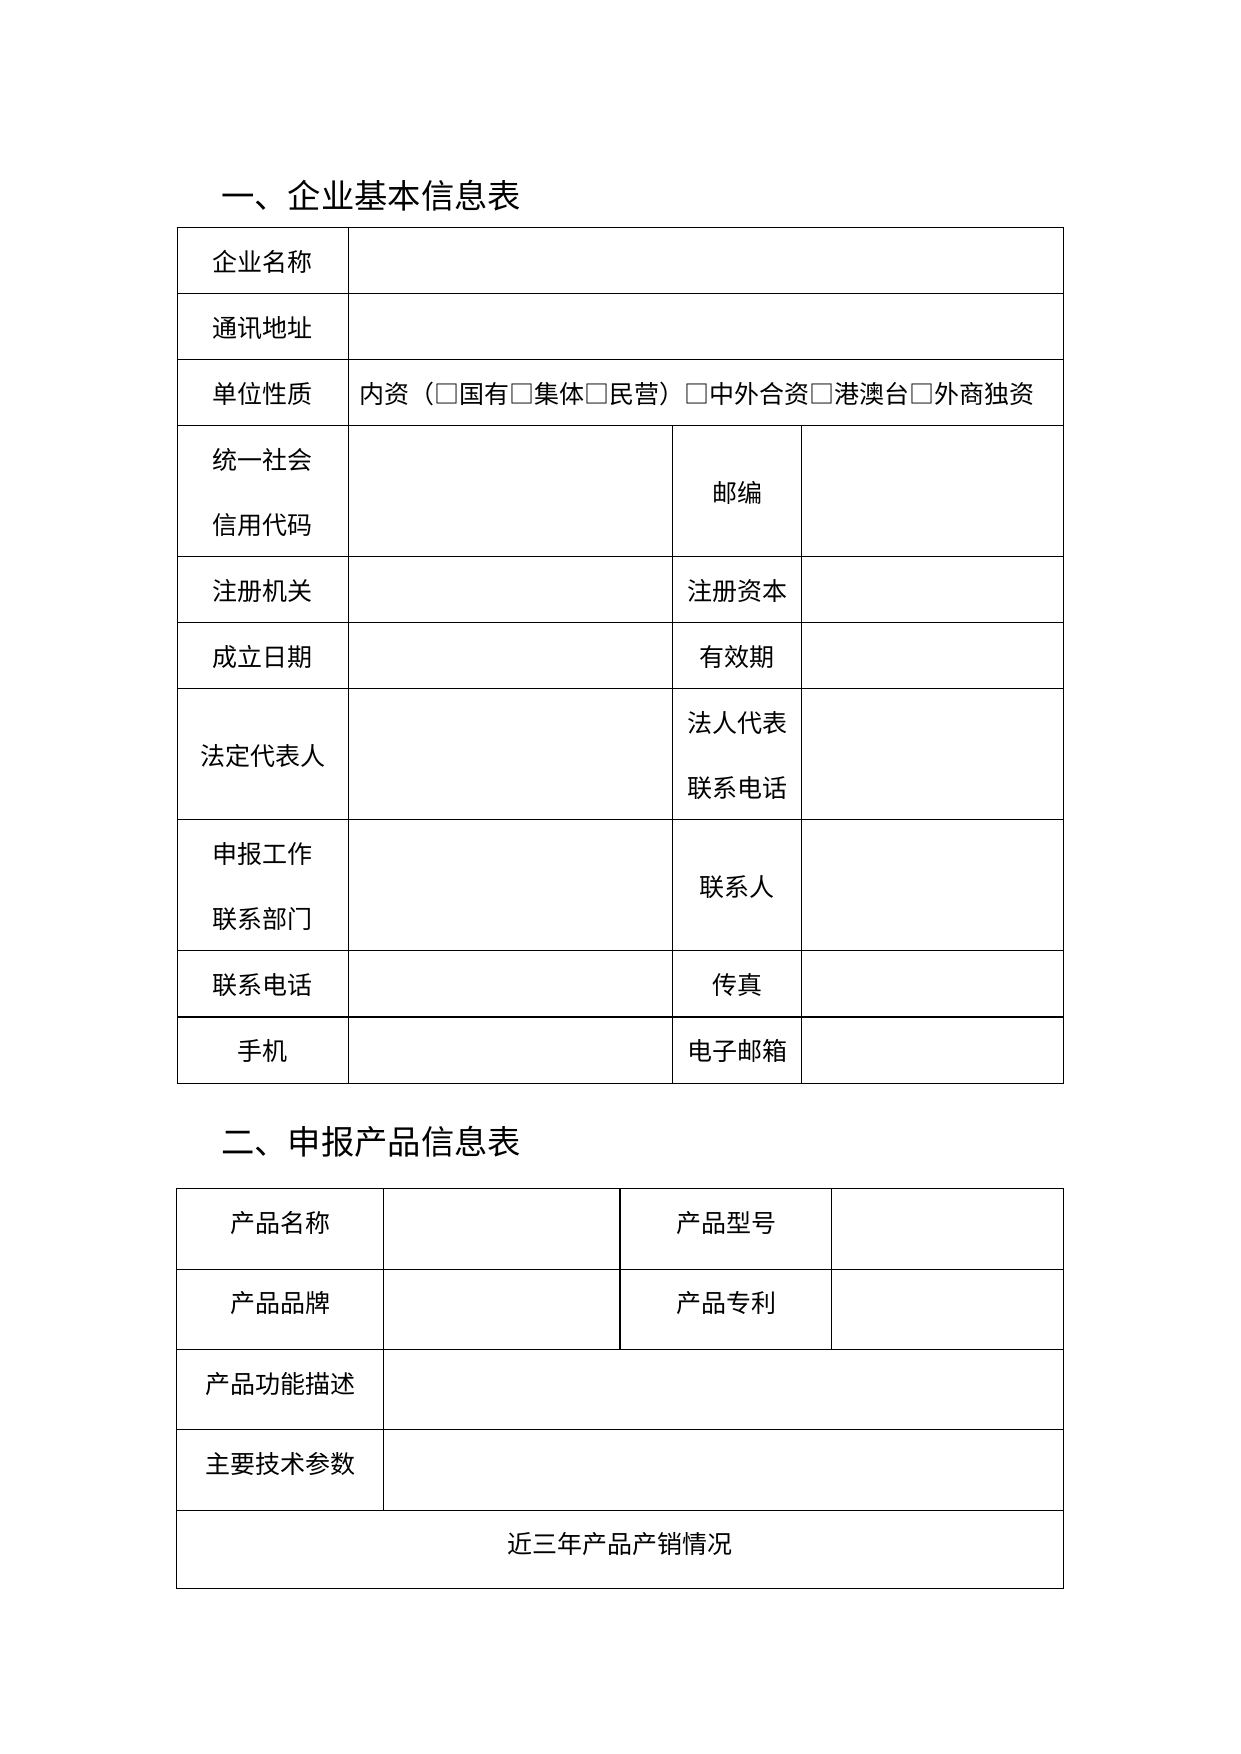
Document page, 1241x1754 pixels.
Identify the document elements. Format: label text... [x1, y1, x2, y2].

table_header 企业名称 [178, 228, 348, 293]
table_cell 电子邮箱 [673, 1018, 801, 1082]
table_cell 统一社会 信用代码 [178, 426, 348, 556]
table_cell [384, 1430, 1063, 1509]
table_cell 产品专利 [621, 1270, 831, 1349]
table_cell 法人代表联系电话 [673, 689, 801, 819]
table_cell 联系电话 [178, 951, 348, 1016]
table_cell 通讯地址 [178, 294, 348, 359]
table_cell [802, 820, 1063, 950]
table_cell [349, 820, 672, 950]
table_cell 法定代表人 [178, 689, 348, 819]
table_cell [349, 426, 672, 556]
table_cell [802, 623, 1063, 688]
table_cell [349, 557, 672, 622]
table_header [384, 1189, 619, 1268]
table_cell 有效期 [673, 623, 801, 688]
table_cell [349, 1018, 672, 1082]
list 二、申报产品信息表 [187, 1116, 1053, 1164]
table_cell [384, 1270, 619, 1349]
table_cell [384, 1350, 1063, 1429]
table_cell 产品品牌 [177, 1270, 383, 1349]
table_cell 成立日期 [178, 623, 348, 688]
table_cell [832, 1270, 1063, 1349]
table_cell 注册资本 [673, 557, 801, 622]
table_cell [802, 689, 1063, 819]
table_cell 邮编 [673, 426, 801, 556]
table_cell 主要技术参数 [177, 1430, 383, 1509]
table_cell [349, 623, 672, 688]
table_cell 注册机关 [178, 557, 348, 622]
table_cell [349, 294, 1063, 359]
table_cell [802, 426, 1063, 556]
table_cell 申报工作 联系部门 [178, 820, 348, 950]
table_cell [802, 951, 1063, 1016]
table_cell [349, 689, 672, 819]
table_cell 单位性质 [178, 360, 348, 425]
table_cell 传真 [673, 951, 801, 1016]
table_header [349, 228, 1063, 293]
table_cell 产品功能描述 [177, 1350, 383, 1429]
table_header 产品型号 [621, 1189, 831, 1268]
table_header [832, 1189, 1063, 1268]
table_cell [802, 557, 1063, 622]
text 一、企业基本信息表 [187, 162, 1053, 227]
table_cell 手机 [178, 1018, 348, 1082]
table_cell 联系人 [673, 820, 801, 950]
table_cell [802, 1018, 1063, 1082]
table_cell 内资（□国有□集体□民营）□中外合资□港澳台□外商独资 [349, 360, 1063, 425]
table_cell [349, 951, 672, 1016]
table_header 产品名称 [177, 1189, 383, 1268]
table_cell 近三年产品产销情况 [177, 1511, 1063, 1588]
